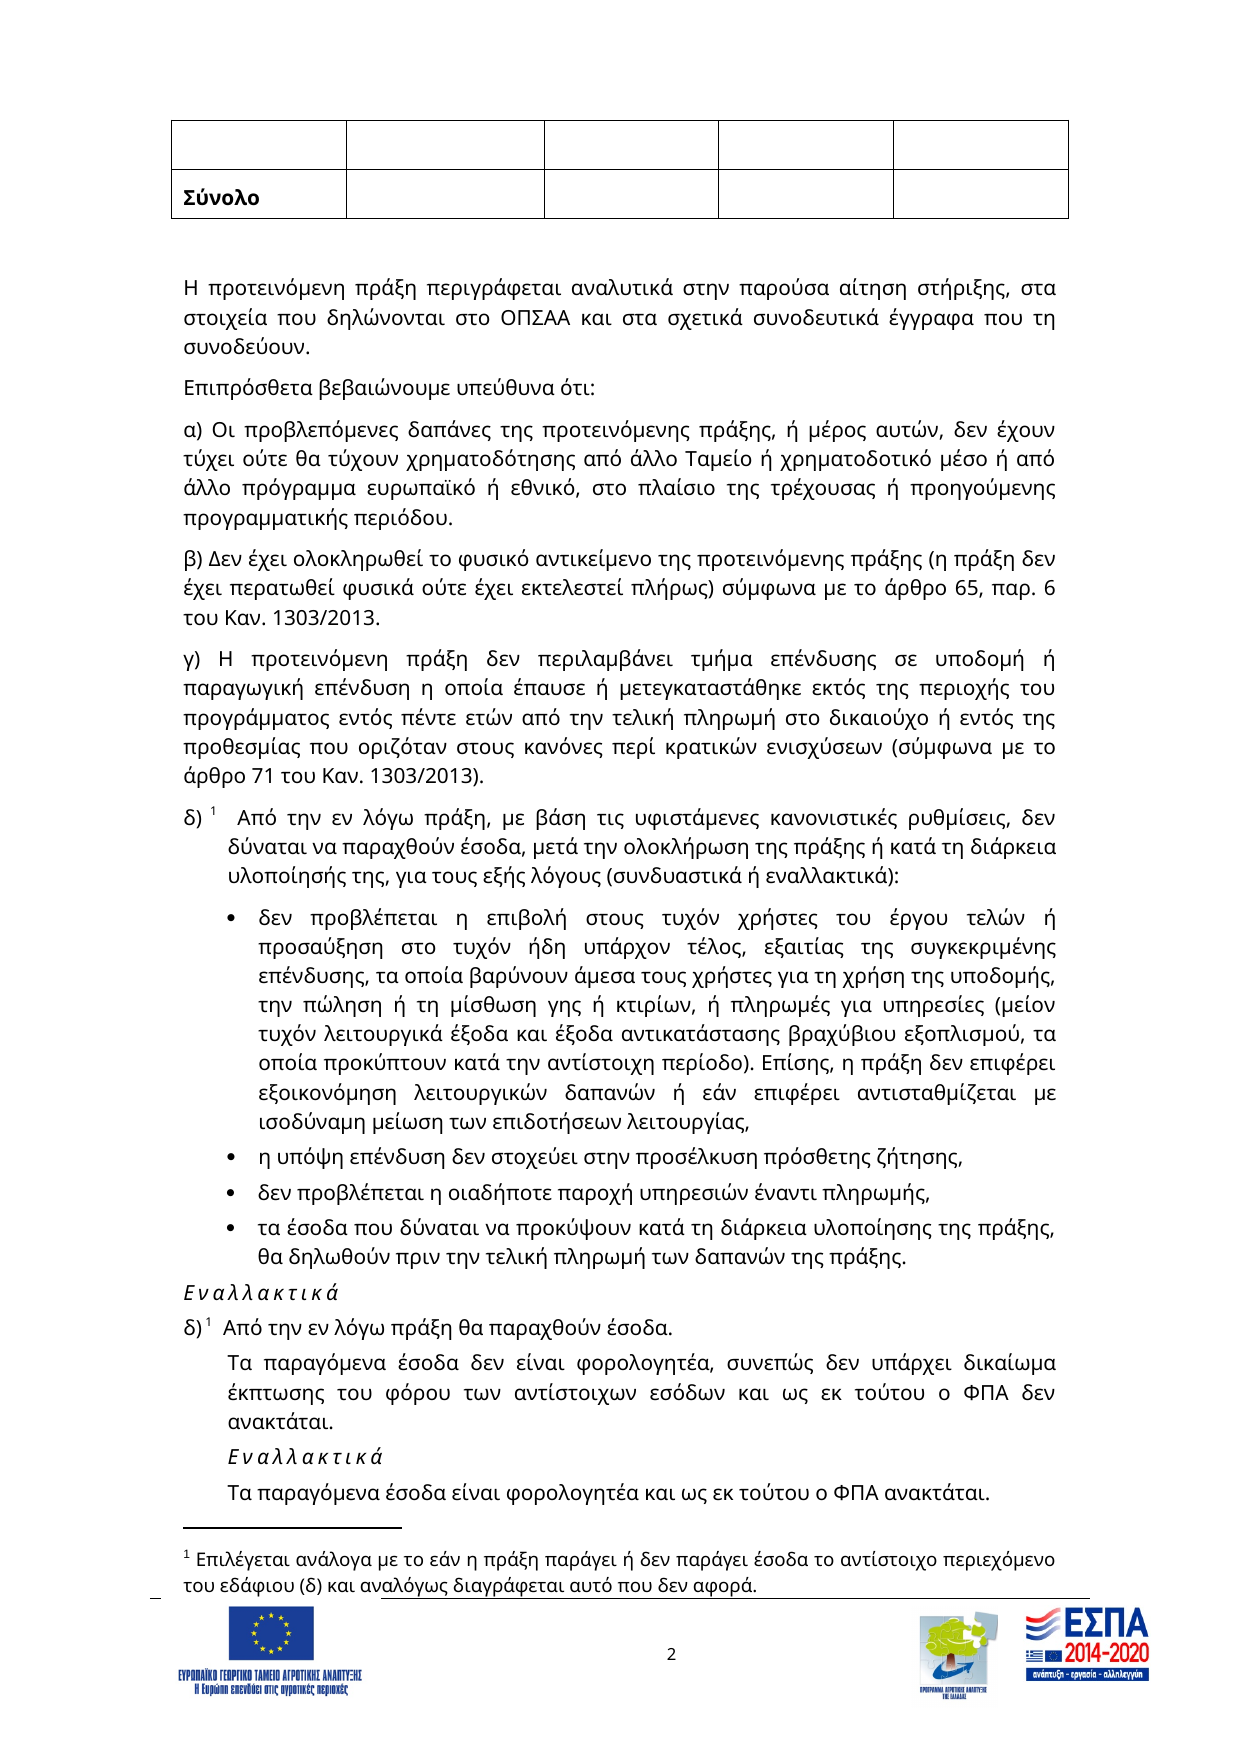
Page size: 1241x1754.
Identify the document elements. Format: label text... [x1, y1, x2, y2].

text Εναλλακτικά [227, 1441, 1057, 1471]
text δ) Από την εν λόγω πράξη, με βάση τις υφιστάμενες κανονιστικές ρυθμίσεις, δεν δύναται να παραχθούν έσοδα, μετά την ολοκλήρωση της πράξης ή κατά τη διάρκεια υλοποίησής της, για τους εξής λόγους (συνδυαστικά ή εναλλακτικά): [183, 802, 1057, 889]
text α) Οι προβλεπόμενες δαπάνες της προτεινόμενης πράξης, ή μέρος αυτών, δεν έχουν τύχει ούτε θα τύχουν χρηματοδότησης από άλλο Ταμείο ή χρηματοδοτικό μέσο ή από άλλο πρόγραμμα ευρωπαϊκό ή εθνικό, στο πλαίσιο της τρέχουσας ή προηγούμενης προγραμματικής περιόδου. [183, 414, 1057, 531]
text γ) Η προτεινόμενη πράξη δεν περιλαμβάνει τμήμα επένδυσης σε υποδομή ή παραγωγική επένδυση η οποία έπαυσε ή μετεγκαταστάθηκε εκτός της περιοχής του προγράμματος εντός πέντε ετών από την τελική πληρωμή στο δικαιούχο ή εντός της προθεσμίας που οριζόταν στους κανόνες περί κρατικών ενισχύσεων (σύμφωνα με το άρθρο 71 του Καν. 1303/2013). [183, 643, 1057, 789]
table_cell Σύνολο [172, 170, 346, 217]
table_cell [347, 170, 544, 217]
text Τα παραγόμενα έσοδα είναι φορολογητέα και ως εκ τούτου ο ΦΠΑ ανακτάται. [227, 1477, 1057, 1506]
picture [910, 1606, 998, 1707]
text Επιπρόσθετα βεβαιώνουμε υπεύθυνα ότι: [183, 373, 1057, 402]
table_cell [719, 170, 893, 217]
table_cell [719, 121, 893, 168]
text δ) 1 Από την εν λόγω πράξη θα παραχθούν έσοδα. [183, 1312, 1057, 1341]
list τα έσοδα που δύναται να προκύψουν κατά τη διάρκεια υλοποίησης της πράξης, θα δηλωθούν πριν την τελική πληρωμή των δαπανών της πράξης. [227, 1212, 1057, 1271]
table_cell [894, 121, 1068, 168]
text β) Δεν έχει ολοκληρωθεί το φυσικό αντικείμενο της προτεινόμενης πράξης (η πράξη δεν έχει περατωθεί φυσικά ούτε έχει εκτελεστεί πλήρως) σύμφωνα με το άρθρο 65, παρ. 6 του Καν. 1303/2013. [183, 543, 1057, 631]
text Εναλλακτικά [183, 1277, 1057, 1306]
text Η προτεινόμενη πράξη περιγράφεται αναλυτικά στην παρούσα αίτηση στήριξης, στα στοιχεία που δηλώνονται στο ΟΠΣΑΑ και στα σχετικά συνοδευτικά έγγραφα που τη συνοδεύουν. [183, 273, 1057, 360]
list δεν προβλέπεται η οιαδήποτε παροχή υπηρεσιών έναντι πληρωμής, [227, 1177, 1057, 1206]
table_cell [545, 121, 718, 168]
table_cell [545, 170, 718, 217]
table_cell [172, 121, 346, 168]
table_cell [347, 121, 544, 168]
table_cell [894, 170, 1068, 217]
list δεν προβλέπεται η επιβολή στους τυχόν χρήστες του έργου τελών ή προσαύξηση στο τυχόν ήδη υπάρχον τέλος, εξαιτίας της συγκεκριμένης επένδυσης, τα οποία βαρύνουν άμεσα τους χρήστες για τη χρήση της υποδομής, την πώληση ή τη μίσθωση γης ή κτιρίων, ή πληρωμές για υπηρεσίες (μείον τυχόν λειτουργικά έξοδα και έξοδα αντικατάστασης βραχύβιου εξοπλισμού, τα οποία προκύπτουν κατά την αντίστοιχη περίοδο). Επίσης, η πράξη δεν επιφέρει εξοικονόμηση λειτουργικών δαπανών ή εάν επιφέρει αντισταθμίζεται με ισοδύναμη μείωση των επιδοτήσεων λειτουργίας, [227, 902, 1057, 1135]
list η υπόψη επένδυση δεν στοχεύει στην προσέλκυση πρόσθετης ζήτησης, [227, 1141, 1057, 1171]
text Τα παραγόμενα έσοδα δεν είναι φορολογητέα, συνεπώς δεν υπάρχει δικαίωμα έκπτωσης του φόρου των αντίστοιχων εσόδων και ως εκ τούτου ο ΦΠΑ δεν ανακτάται. [227, 1348, 1057, 1435]
picture [161, 1598, 381, 1705]
picture [1022, 1605, 1152, 1683]
